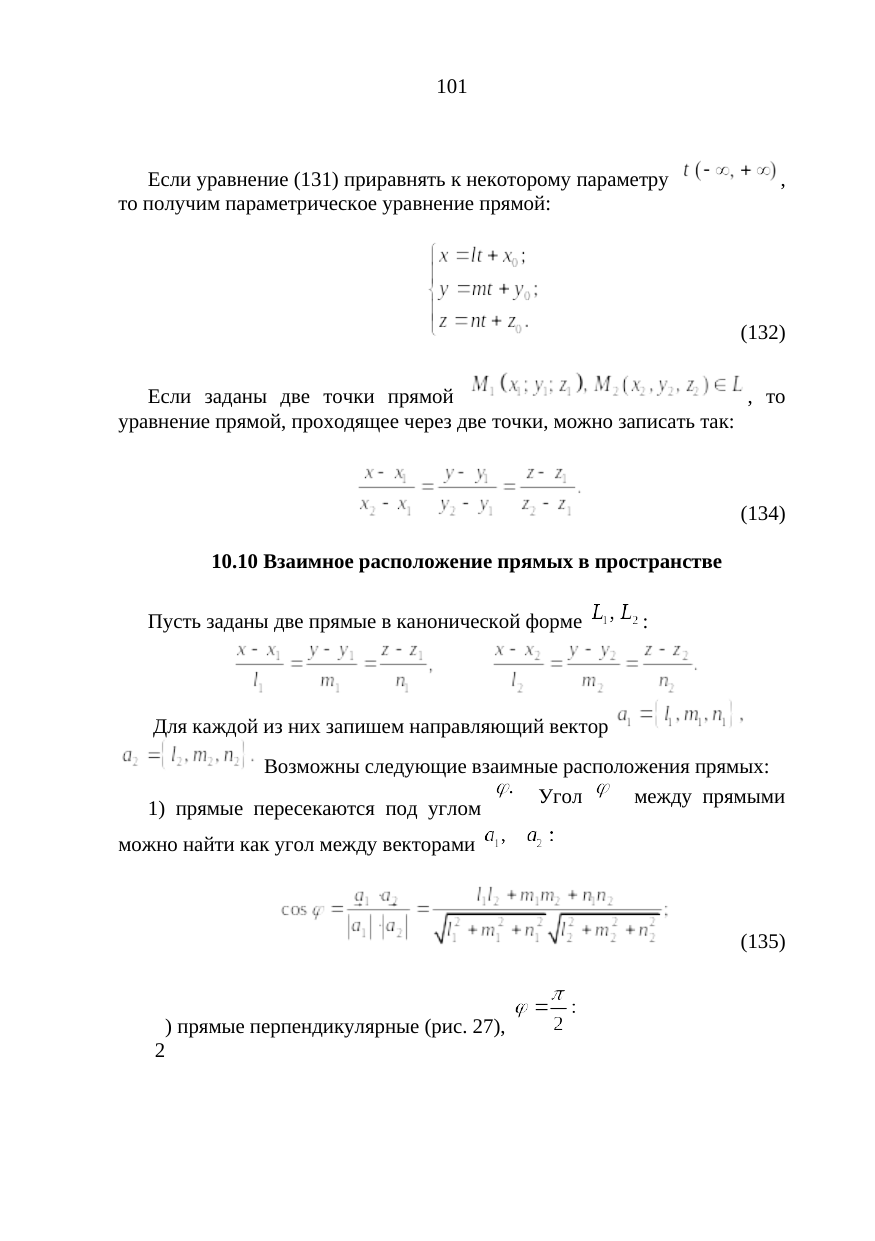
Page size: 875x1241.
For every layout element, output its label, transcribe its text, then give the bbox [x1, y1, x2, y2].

text (135) [118, 880, 785, 953]
text 10.10 Взаимное расположение прямых в пространстве [118, 549, 785, 573]
text Если уравнение (131) приравнять к некоторому параметру , то получим параметрическое уравнение прямой: [118, 155, 785, 215]
text Если заданы две точки прямой , то уравнение прямой, проходящее через две точки, можно записать так: [118, 368, 785, 433]
text (132) [118, 239, 785, 344]
text (134) [118, 457, 785, 525]
text 2) прямые перпендикулярные (рис. 27), [118, 977, 785, 1062]
text Для каждой из них запишем направляющий вектор Возможны следующие взаимные расположения прямых: [118, 697, 785, 778]
text Пусть заданы две прямые в канонической форме : [118, 597, 785, 633]
text 1) прямые пересекаются под углом Угол между прямыми можно найти как угол между векторами [118, 778, 785, 856]
